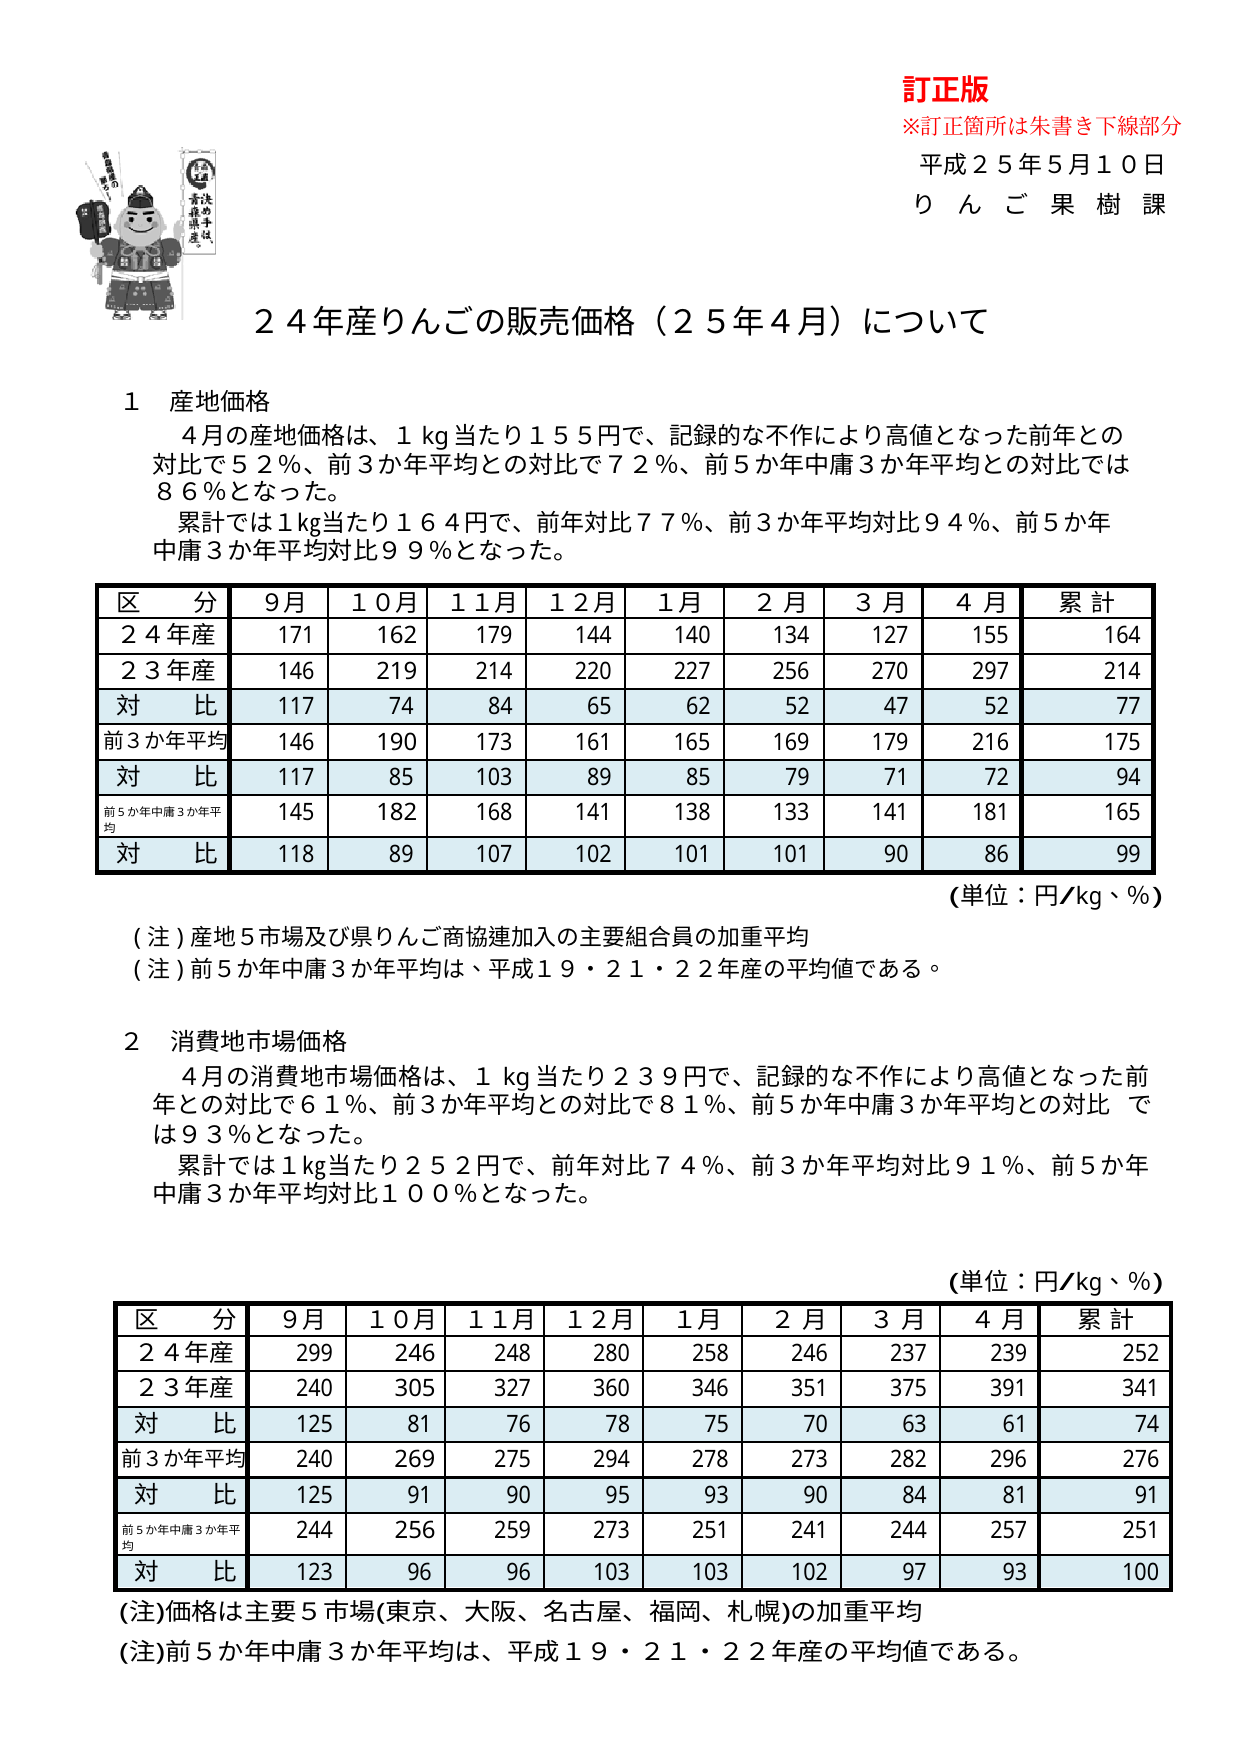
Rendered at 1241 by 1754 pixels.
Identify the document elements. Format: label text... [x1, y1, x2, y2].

table_cell 対 [118, 1556, 182, 1587]
table_cell 171 [232, 619, 327, 652]
table_cell 251 [644, 1514, 741, 1553]
table_cell 93 [941, 1556, 1037, 1587]
table_cell 360 [545, 1372, 642, 1406]
text (単位：円/kg、％) [911, 602, 1162, 912]
table_cell 282 [842, 1443, 939, 1476]
table_cell 比 [182, 1408, 245, 1441]
table_header １月 [644, 1306, 741, 1335]
table_header １０月 [347, 1306, 444, 1335]
table_cell 391 [941, 1372, 1037, 1406]
table_cell 246 [347, 1337, 444, 1370]
table_cell 252 [1041, 1337, 1169, 1370]
table_cell 256 [725, 655, 823, 688]
table_cell 214 [428, 655, 525, 688]
table_cell 103 [545, 1556, 642, 1587]
table_cell 182 [329, 796, 426, 836]
table_header ４ 月 [924, 588, 1019, 617]
table_cell 対 [99, 690, 164, 723]
table_cell 123 [250, 1556, 345, 1587]
table_cell 275 [446, 1443, 543, 1476]
table_cell 前5か年中庸3か年平均 [118, 1514, 245, 1553]
table_cell 244 [250, 1514, 345, 1553]
table_header １２月 [527, 588, 624, 617]
table_cell 138 [626, 796, 723, 836]
text (注)価格は主要５市場(東京、大阪、名古屋、福岡、札幌)の加重平均 [119, 1592, 1186, 1627]
table_header １１月 [446, 1306, 543, 1335]
table_cell 297 [924, 655, 1019, 688]
table_cell 125 [250, 1408, 345, 1441]
table_cell 90 [825, 838, 921, 870]
table_cell 107 [428, 838, 525, 870]
table_cell ２４年産 [99, 619, 227, 652]
table_cell 96 [446, 1556, 543, 1587]
table_header ９月 [250, 1306, 345, 1335]
table_cell 246 [743, 1337, 840, 1370]
table_header ３ 月 [842, 1306, 939, 1335]
table_cell 62 [626, 690, 723, 723]
table_cell 97 [842, 1556, 939, 1587]
table_cell 71 [825, 761, 921, 794]
table_cell 140 [626, 619, 723, 652]
table_cell 220 [527, 655, 624, 688]
table_cell 103 [644, 1556, 741, 1587]
table_cell ２４年産 [118, 1337, 245, 1370]
table_cell 93 [644, 1479, 741, 1512]
table_cell 85 [626, 761, 723, 794]
table_cell 63 [842, 1408, 939, 1441]
text ８６％となった。 [152, 480, 1186, 506]
table_cell 79 [725, 761, 823, 794]
table_cell 125 [250, 1479, 345, 1512]
table_cell 227 [626, 655, 723, 688]
table_cell 118 [232, 838, 327, 870]
table_cell 280 [545, 1337, 642, 1370]
table_cell 237 [842, 1337, 939, 1370]
table_cell 102 [743, 1556, 840, 1587]
table_cell 241 [743, 1514, 840, 1553]
table_cell 117 [232, 761, 327, 794]
table_cell 145 [232, 796, 327, 836]
table_cell 162 [329, 619, 426, 652]
table_cell 270 [825, 655, 921, 688]
table_cell 179 [825, 725, 921, 759]
table_cell 対 [118, 1479, 182, 1512]
table_header １２月 [545, 1306, 642, 1335]
table_cell 248 [446, 1337, 543, 1370]
table_header ２ 月 [725, 588, 823, 617]
table_cell 95 [545, 1479, 642, 1512]
text ４月の産地価格は、１kg当たり１５５円で、記録的な不作により高値となった前年との 対比で５２％、前３か年平均との対比で７２％、前５か年中庸３か年平均との対比では [152, 421, 1151, 480]
table_cell 65 [527, 690, 624, 723]
table_cell ２３年産 [99, 655, 227, 688]
table_cell 84 [428, 690, 525, 723]
table_cell 164 [1024, 619, 1151, 652]
table_header ９月 [232, 588, 327, 617]
table_cell 165 [1024, 796, 1151, 836]
table_cell 341 [1041, 1372, 1169, 1406]
table_cell 52 [725, 690, 823, 723]
table_cell 276 [1041, 1443, 1169, 1476]
table_cell 239 [941, 1337, 1037, 1370]
table_cell 85 [329, 761, 426, 794]
table_header 区 [118, 1306, 182, 1335]
table_cell 175 [1024, 725, 1151, 759]
table_cell 141 [527, 796, 624, 836]
table_cell 127 [825, 619, 921, 652]
table_cell 78 [545, 1408, 642, 1441]
table_cell 251 [1041, 1514, 1169, 1553]
table_header １月 [626, 588, 723, 617]
table_header １１月 [428, 588, 525, 617]
table_cell 244 [842, 1514, 939, 1553]
picture [75, 145, 216, 323]
table_cell 91 [1041, 1479, 1169, 1512]
table_cell 179 [428, 619, 525, 652]
subtitle 平成２５年５月１０日り ん ご 果 樹 課 [911, 146, 1167, 221]
table_cell 76 [446, 1408, 543, 1441]
table_cell 89 [527, 761, 624, 794]
table_cell 52 [924, 690, 1019, 723]
table_cell 比 [182, 1556, 245, 1587]
table_header ２ 月 [743, 1306, 840, 1335]
table_cell 278 [644, 1443, 741, 1476]
table_header １０月 [329, 588, 426, 617]
table_cell 94 [1024, 761, 1151, 794]
table_cell 257 [941, 1514, 1037, 1553]
table_cell 70 [743, 1408, 840, 1441]
subtitle １ 産地価格 [119, 382, 1186, 417]
table_cell 273 [545, 1514, 642, 1553]
table_cell 89 [329, 838, 426, 870]
table_cell 169 [725, 725, 823, 759]
table_cell 181 [924, 796, 1019, 836]
table_cell 100 [1041, 1556, 1169, 1587]
table_cell 90 [446, 1479, 543, 1512]
table_cell ２３年産 [118, 1372, 245, 1406]
table_cell 比 [182, 1479, 245, 1512]
table_cell 214 [1024, 655, 1151, 688]
table_cell 102 [527, 838, 624, 870]
table_cell 327 [446, 1372, 543, 1406]
table_cell 346 [644, 1372, 741, 1406]
table_header 分 [164, 588, 227, 617]
table_cell 96 [347, 1556, 444, 1587]
table_cell 141 [825, 796, 921, 836]
table_cell 101 [725, 838, 823, 870]
table_cell 134 [725, 619, 823, 652]
table_cell 146 [232, 725, 327, 759]
table_cell 305 [347, 1372, 444, 1406]
table_cell 前３か年平均 [99, 725, 227, 759]
table_cell 72 [924, 761, 1019, 794]
table_header ３ 月 [825, 588, 921, 617]
table_cell 216 [924, 725, 1019, 759]
text (注)前５か年中庸３か年平均は、平成１９・２１・２２年産の平均値である。 [119, 1632, 1186, 1667]
table_cell 77 [1024, 690, 1151, 723]
table_cell 273 [743, 1443, 840, 1476]
table_cell 61 [941, 1408, 1037, 1441]
table_cell 168 [428, 796, 525, 836]
table_cell 173 [428, 725, 525, 759]
table_cell 375 [842, 1372, 939, 1406]
table_cell 74 [1041, 1408, 1169, 1441]
table_cell 対 [99, 761, 164, 794]
table_header 累 計 [1024, 588, 1151, 617]
table_header 分 [182, 1306, 245, 1335]
table_cell 161 [527, 725, 624, 759]
table_cell 前5か年中庸3か年平均 [99, 796, 227, 836]
table_cell 299 [250, 1337, 345, 1370]
text ２ 消費地市場価格 [119, 1023, 1186, 1058]
table_cell 47 [825, 690, 921, 723]
table_cell 146 [232, 655, 327, 688]
table_cell 259 [446, 1514, 543, 1553]
table_header ４ 月 [941, 1306, 1037, 1335]
table_cell 101 [626, 838, 723, 870]
table_cell 86 [924, 838, 1019, 870]
table_cell 対 [118, 1408, 182, 1441]
text 累計では１㎏当たり１６４円で、前年対比７７％、前３か年平均対比９４％、前５か年 中庸３か年平均対比９９％となった。 [152, 507, 1151, 566]
table_cell 81 [941, 1479, 1037, 1512]
table_cell 74 [329, 690, 426, 723]
table_cell 296 [941, 1443, 1037, 1476]
table_header 累 計 [1041, 1306, 1169, 1335]
table_cell 比 [164, 690, 227, 723]
table_cell 91 [347, 1479, 444, 1512]
table_cell 99 [1024, 838, 1151, 870]
table_cell 84 [842, 1479, 939, 1512]
table_cell 75 [644, 1408, 741, 1441]
table_cell 155 [924, 619, 1019, 652]
table_cell 240 [250, 1372, 345, 1406]
text ４月の消費地市場価格は、１kg当たり２３９円で、記録的な不作により高値となった前 年との対比で６１％、前３か年平均との対比で８１％、前５か年中庸３か年平均との対比 では９３％となった。 [152, 1062, 1152, 1150]
table_cell 165 [626, 725, 723, 759]
table_cell 比 [164, 838, 227, 870]
table_cell 117 [232, 690, 327, 723]
table_cell 240 [250, 1443, 345, 1476]
table_cell 144 [527, 619, 624, 652]
text ２４年産りんごの販売価格（２５年４月）について [248, 296, 1186, 343]
table_cell 219 [329, 655, 426, 688]
table_cell 103 [428, 761, 525, 794]
table_cell 前３か年平均 [118, 1443, 245, 1476]
table_cell 258 [644, 1337, 741, 1370]
table_cell 81 [347, 1408, 444, 1441]
table_cell 90 [743, 1479, 840, 1512]
table_cell 269 [347, 1443, 444, 1476]
table_cell 256 [347, 1514, 444, 1553]
text 累計では１㎏当たり２５２円で、前年対比７４％、前３か年平均対比９１％、前５か年 中庸３か年平均対比１００％となった。 [152, 1151, 1152, 1210]
table_header 区 [99, 588, 164, 617]
table_cell 294 [545, 1443, 642, 1476]
table_cell 比 [164, 761, 227, 794]
table_cell 133 [725, 796, 823, 836]
text (単位：円/kg、％) [911, 1264, 1163, 1297]
table_cell 対 [99, 838, 164, 870]
table_cell 190 [329, 725, 426, 759]
table_cell 351 [743, 1372, 840, 1406]
